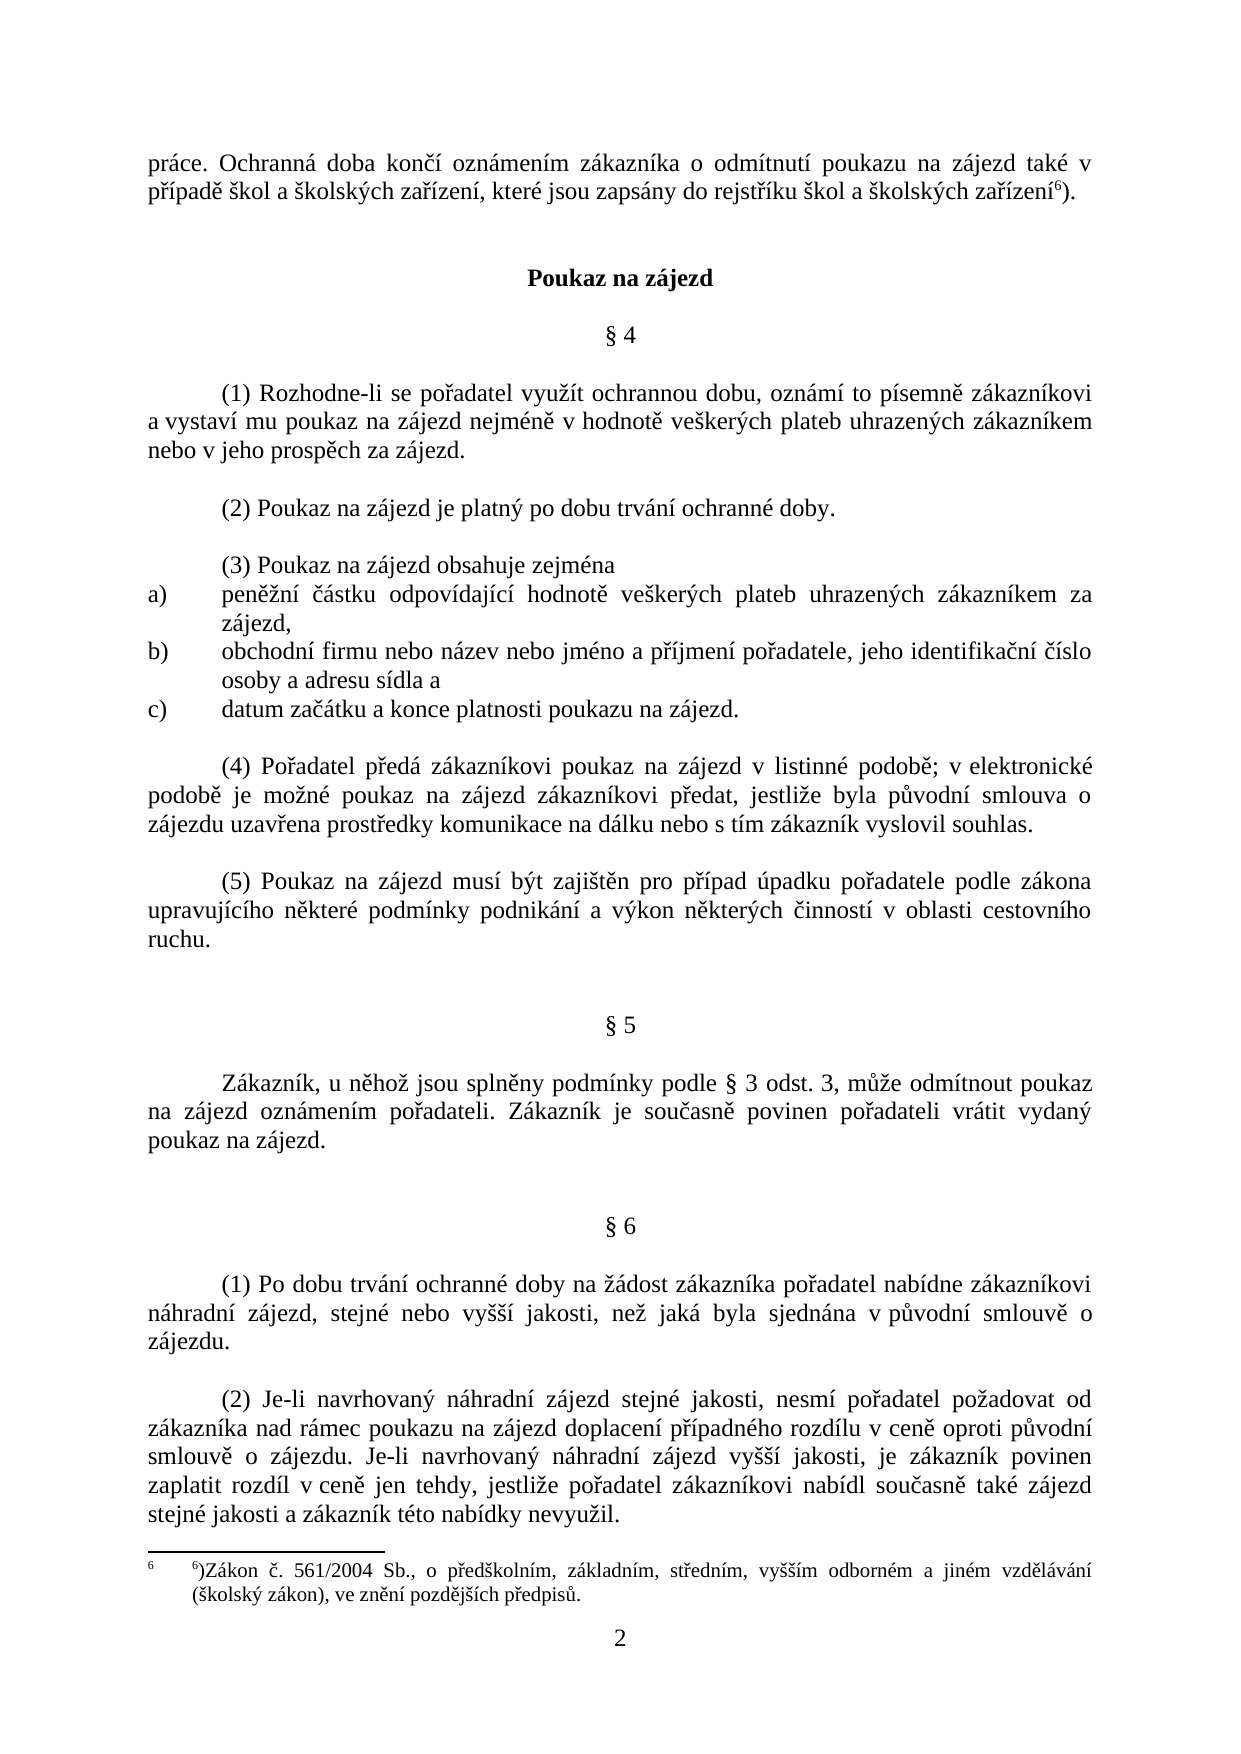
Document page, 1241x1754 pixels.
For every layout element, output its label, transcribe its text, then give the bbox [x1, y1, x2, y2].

text c) datum začátku a konce platnosti poukazu na zájezd. [148, 694, 1093, 723]
text (1) Po dobu trvání ochranné doby na žádost zákazníka pořadatel nabídne zákazníkovi náhradní zájezd, stejné nebo vyšší jakosti, než jaká byla sjednána v původní smlouvě o zájezdu. [148, 1269, 1093, 1355]
text (3) Poukaz na zájezd obsahuje zejména [148, 550, 1093, 579]
text (2) Poukaz na zájezd je platný po dobu trvání ochranné doby. [148, 493, 1093, 521]
text a) peněžní částku odpovídající hodnotě veškerých plateb uhrazených zákazníkem za zájezd, [148, 579, 1093, 636]
text (5) Poukaz na zájezd musí být zajištěn pro případ úpadku pořadatele podle zákona upravujícího některé podmínky podnikání a výkon některých činností v oblasti cestovního ruchu. [148, 866, 1093, 953]
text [148, 148, 1093, 205]
text Zákazník, u něhož jsou splněny podmínky podle § 3 odst. 3, může odmítnout poukaz na zájezd oznámením pořadateli. Zákazník je současně povinen pořadateli vrátit vydaný poukaz na zájezd. [148, 1068, 1093, 1154]
text (1) Rozhodne-li se pořadatel využít ochrannou dobu, oznámí to písemně zákazníkovi a vystaví mu poukaz na zájezd nejméně v hodnotě veškerých plateb uhrazených zákazníkem nebo v jeho prospěch za zájezd. [148, 378, 1093, 464]
text (2) Je-li navrhovaný náhradní zájezd stejné jakosti, nesmí pořadatel požadovat od zákazníka nad rámec poukazu na zájezd doplacení případného rozdílu v ceně oproti původní smlouvě o zájezdu. Je-li navrhovaný náhradní zájezd vyšší jakosti, je zákazník povinen zaplatit rozdíl v ceně jen tehdy, jestliže pořadatel zákazníkovi nabídl současně také zájezd stejné jakosti a zákazník této nabídky nevyužil. [148, 1384, 1093, 1528]
text b) obchodní firmu nebo název nebo jméno a příjmení pořadatele, jeho identifikační číslo osoby a adresu sídla a [148, 636, 1093, 694]
text (4) Pořadatel předá zákazníkovi poukaz na zájezd v listinné podobě; v elektronické podobě je možné poukaz na zájezd zákazníkovi předat, jestliže byla původní smlouva o zájezdu uzavřena prostředky komunikace na dálku nebo s tím zákazník vyslovil souhlas. [148, 751, 1093, 838]
text § 4 [148, 320, 1093, 349]
text § 6 [148, 1211, 1093, 1240]
text § 5 [148, 1010, 1093, 1039]
text Poukaz na zájezd [148, 263, 1093, 291]
